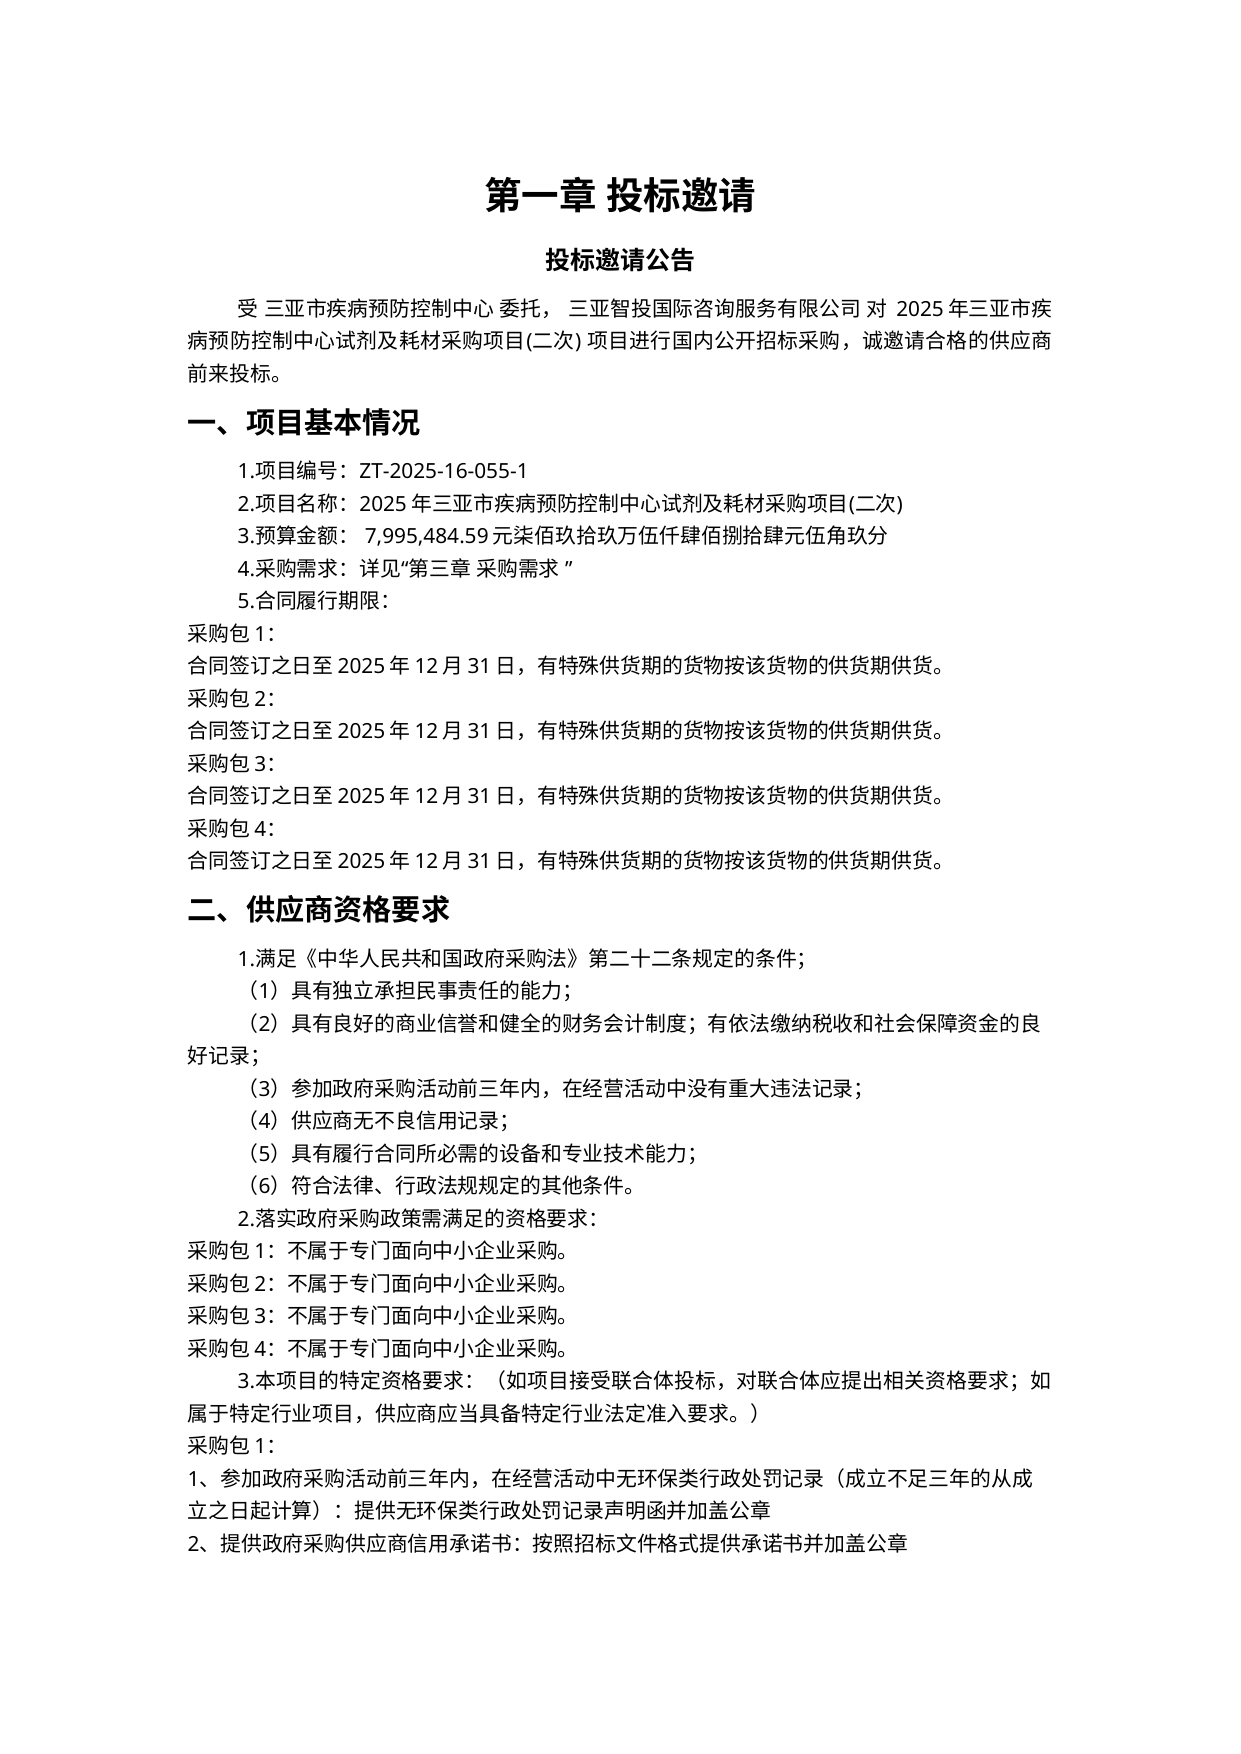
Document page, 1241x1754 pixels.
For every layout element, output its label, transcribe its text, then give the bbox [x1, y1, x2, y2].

text （6）符合法律、行政法规规定的其他条件。 [187, 1169, 1053, 1202]
text 5.合同履行期限： [187, 584, 1053, 617]
text 采购包2： [187, 682, 1053, 714]
text 3.本项目的特定资格要求：（如项目接受联合体投标，对联合体应提出相关资格要求；如属于特定行业项目，供应商应当具备特定行业法定准入要求。） [187, 1364, 1053, 1429]
text 1、参加政府采购活动前三年内，在经营活动中无环保类行政处罚记录（成立不足三年的从成立之日起计算）：提供无环保类行政处罚记录声明函并加盖公章 [187, 1462, 1053, 1527]
text 采购包2：不属于专门面向中小企业采购。 [187, 1267, 1053, 1299]
text 受 三亚市疾病预防控制中心 委托， 三亚智投国际咨询服务有限公司 对 2025年三亚市疾病预防控制中心试剂及耗材采购项目(二次) 项目进行国内公开招标采购，诚邀请合格的供应商前来投标。 [187, 292, 1053, 389]
text 二、供应商资格要求 [187, 877, 1053, 942]
text （3）参加政府采购活动前三年内，在经营活动中没有重大违法记录； [187, 1072, 1053, 1104]
text 采购包4： [187, 812, 1053, 844]
text （4）供应商无不良信用记录； [187, 1104, 1053, 1137]
text 合同签订之日至2025年12月31日，有特殊供货期的货物按该货物的供货期供货。 [187, 844, 1053, 877]
text 采购包3：不属于专门面向中小企业采购。 [187, 1299, 1053, 1332]
text 3.预算金额： 7,995,484.59元柒佰玖拾玖万伍仟肆佰捌拾肆元伍角玖分 [187, 519, 1053, 552]
text 采购包1： [187, 617, 1053, 649]
text 合同签订之日至2025年12月31日，有特殊供货期的货物按该货物的供货期供货。 [187, 779, 1053, 812]
text （2）具有良好的商业信誉和健全的财务会计制度；有依法缴纳税收和社会保障资金的良好记录； [187, 1007, 1053, 1072]
text 4.采购需求：详见“第三章 采购需求 ” [187, 552, 1053, 584]
text 2.项目名称：2025年三亚市疾病预防控制中心试剂及耗材采购项目(二次) [187, 487, 1053, 519]
text 采购包1：不属于专门面向中小企业采购。 [187, 1234, 1053, 1267]
text 采购包1： [187, 1429, 1053, 1462]
text （5）具有履行合同所必需的设备和专业技术能力； [187, 1137, 1053, 1169]
text 第一章 投标邀请 [187, 162, 1053, 227]
text 合同签订之日至2025年12月31日，有特殊供货期的货物按该货物的供货期供货。 [187, 714, 1053, 747]
text 2.落实政府采购政策需满足的资格要求： [187, 1202, 1053, 1234]
text 投标邀请公告 [187, 227, 1053, 292]
text 采购包4：不属于专门面向中小企业采购。 [187, 1332, 1053, 1364]
text （1）具有独立承担民事责任的能力； [187, 974, 1053, 1007]
text 1.满足《中华人民共和国政府采购法》第二十二条规定的条件； [187, 942, 1053, 974]
text 2、提供政府采购供应商信用承诺书：按照招标文件格式提供承诺书并加盖公章 [187, 1527, 1053, 1559]
text 1.项目编号：ZT-2025-16-055-1 [187, 454, 1053, 487]
text 一、项目基本情况 [187, 389, 1053, 454]
text 合同签订之日至2025年12月31日，有特殊供货期的货物按该货物的供货期供货。 [187, 649, 1053, 682]
text 采购包3： [187, 747, 1053, 779]
